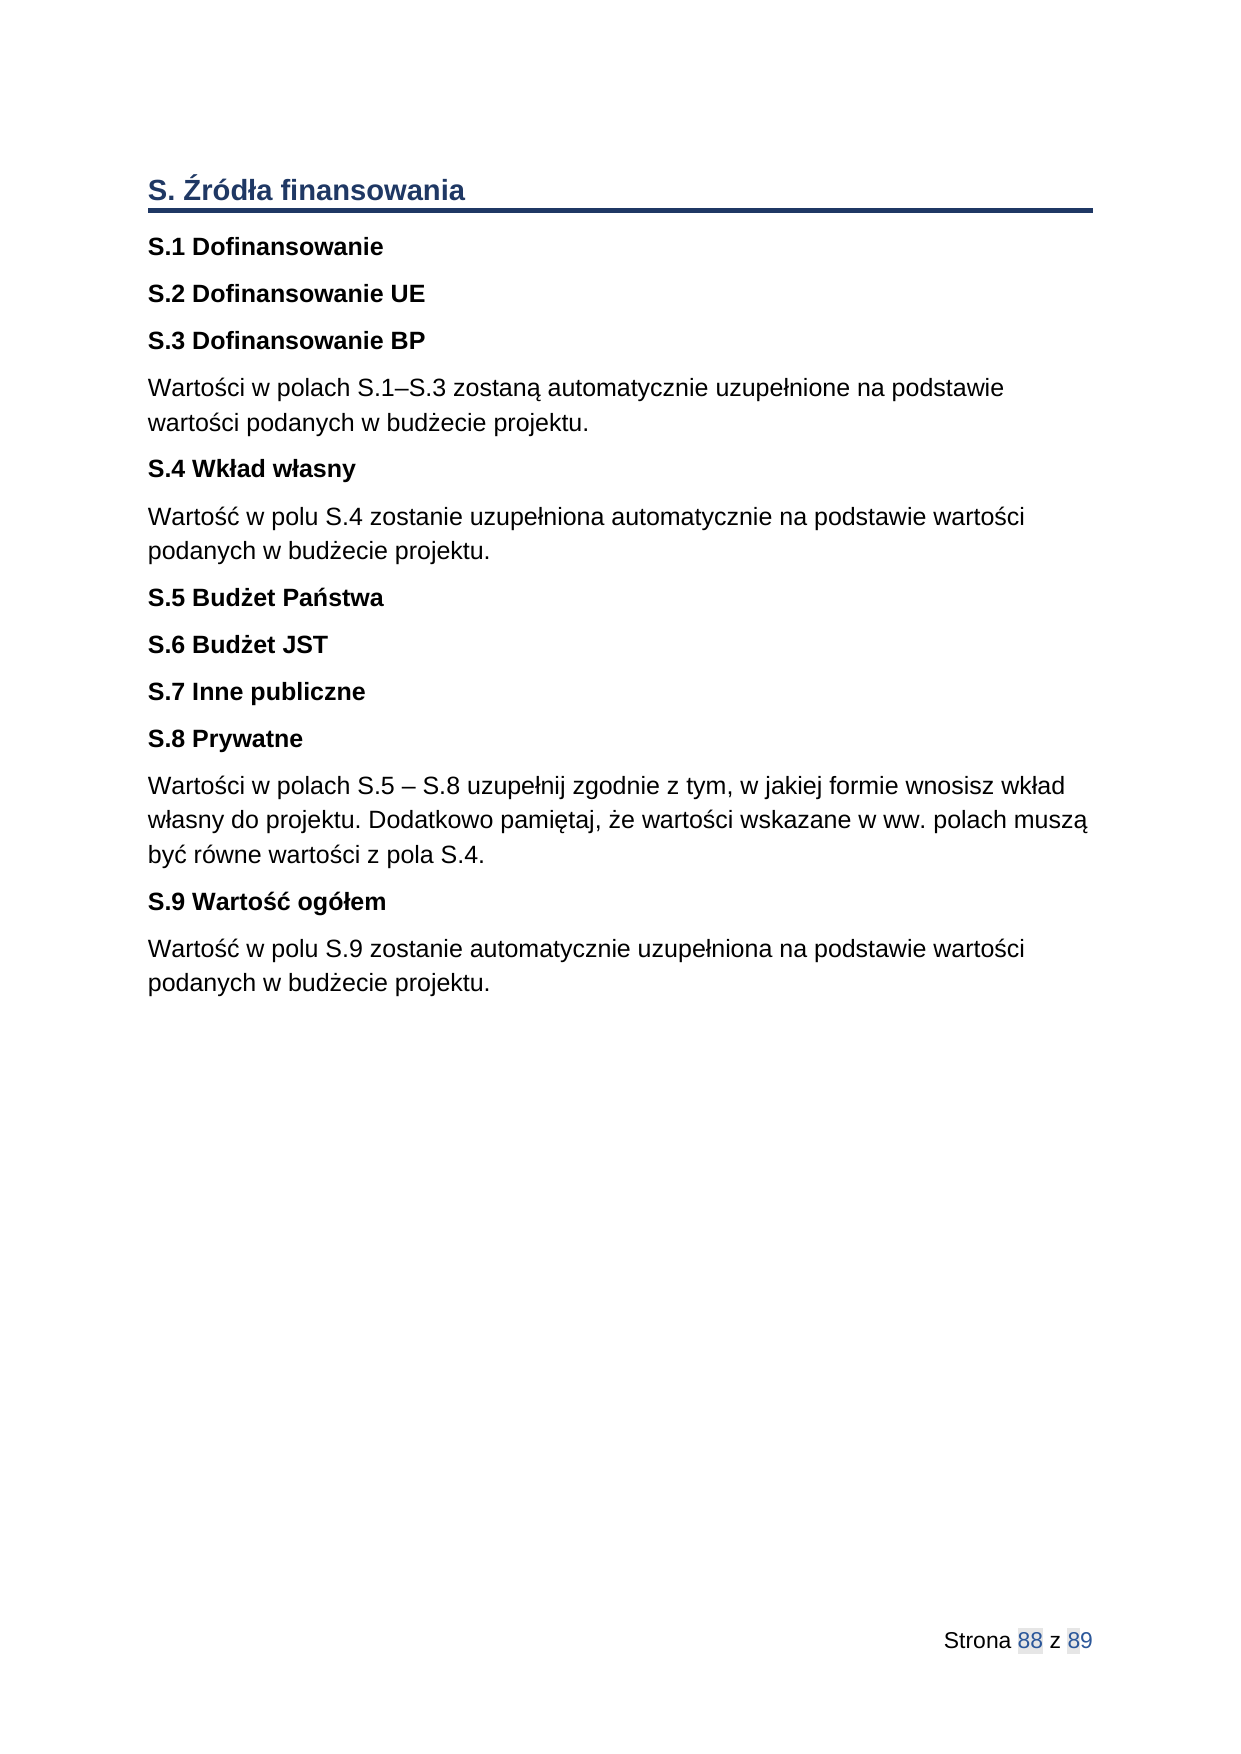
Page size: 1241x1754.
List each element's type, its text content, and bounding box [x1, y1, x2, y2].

text Wartości w polach S.5 – S.8 uzupełnij zgodnie z tym, w jakiej formie wnosisz wkład własny do projektu. Dodatkowo pamiętaj, że wartości wskazane w ww. polach muszą być równe wartości z pola S.4. [148, 771, 1093, 868]
text S.8 Prywatne [148, 724, 1093, 753]
text S.9 Wartość ogółem [148, 887, 1093, 916]
text Wartość w polu S.4 zostanie uzupełniona automatycznie na podstawie wartości podanych w budżecie projektu. [148, 501, 1093, 565]
text S.7 Inne publiczne [148, 677, 1093, 706]
text S.5 Budżet Państwa [148, 583, 1093, 612]
text S.2 Dofinansowanie UE [148, 279, 1093, 308]
text Wartość w polu S.9 zostanie automatycznie uzupełniona na podstawie wartości podanych w budżecie projektu. [148, 934, 1093, 997]
text Wartości w polach S.1–S.3 zostaną automatycznie uzupełnione na podstawie wartości podanych w budżecie projektu. [148, 373, 1093, 436]
subtitle S. Źródła finansowania [148, 173, 1093, 208]
text S.3 Dofinansowanie BP [148, 326, 1093, 355]
text S.1 Dofinansowanie [148, 232, 1093, 261]
text S.6 Budżet JST [148, 630, 1093, 659]
text S.4 Wkład własny [148, 454, 1093, 483]
